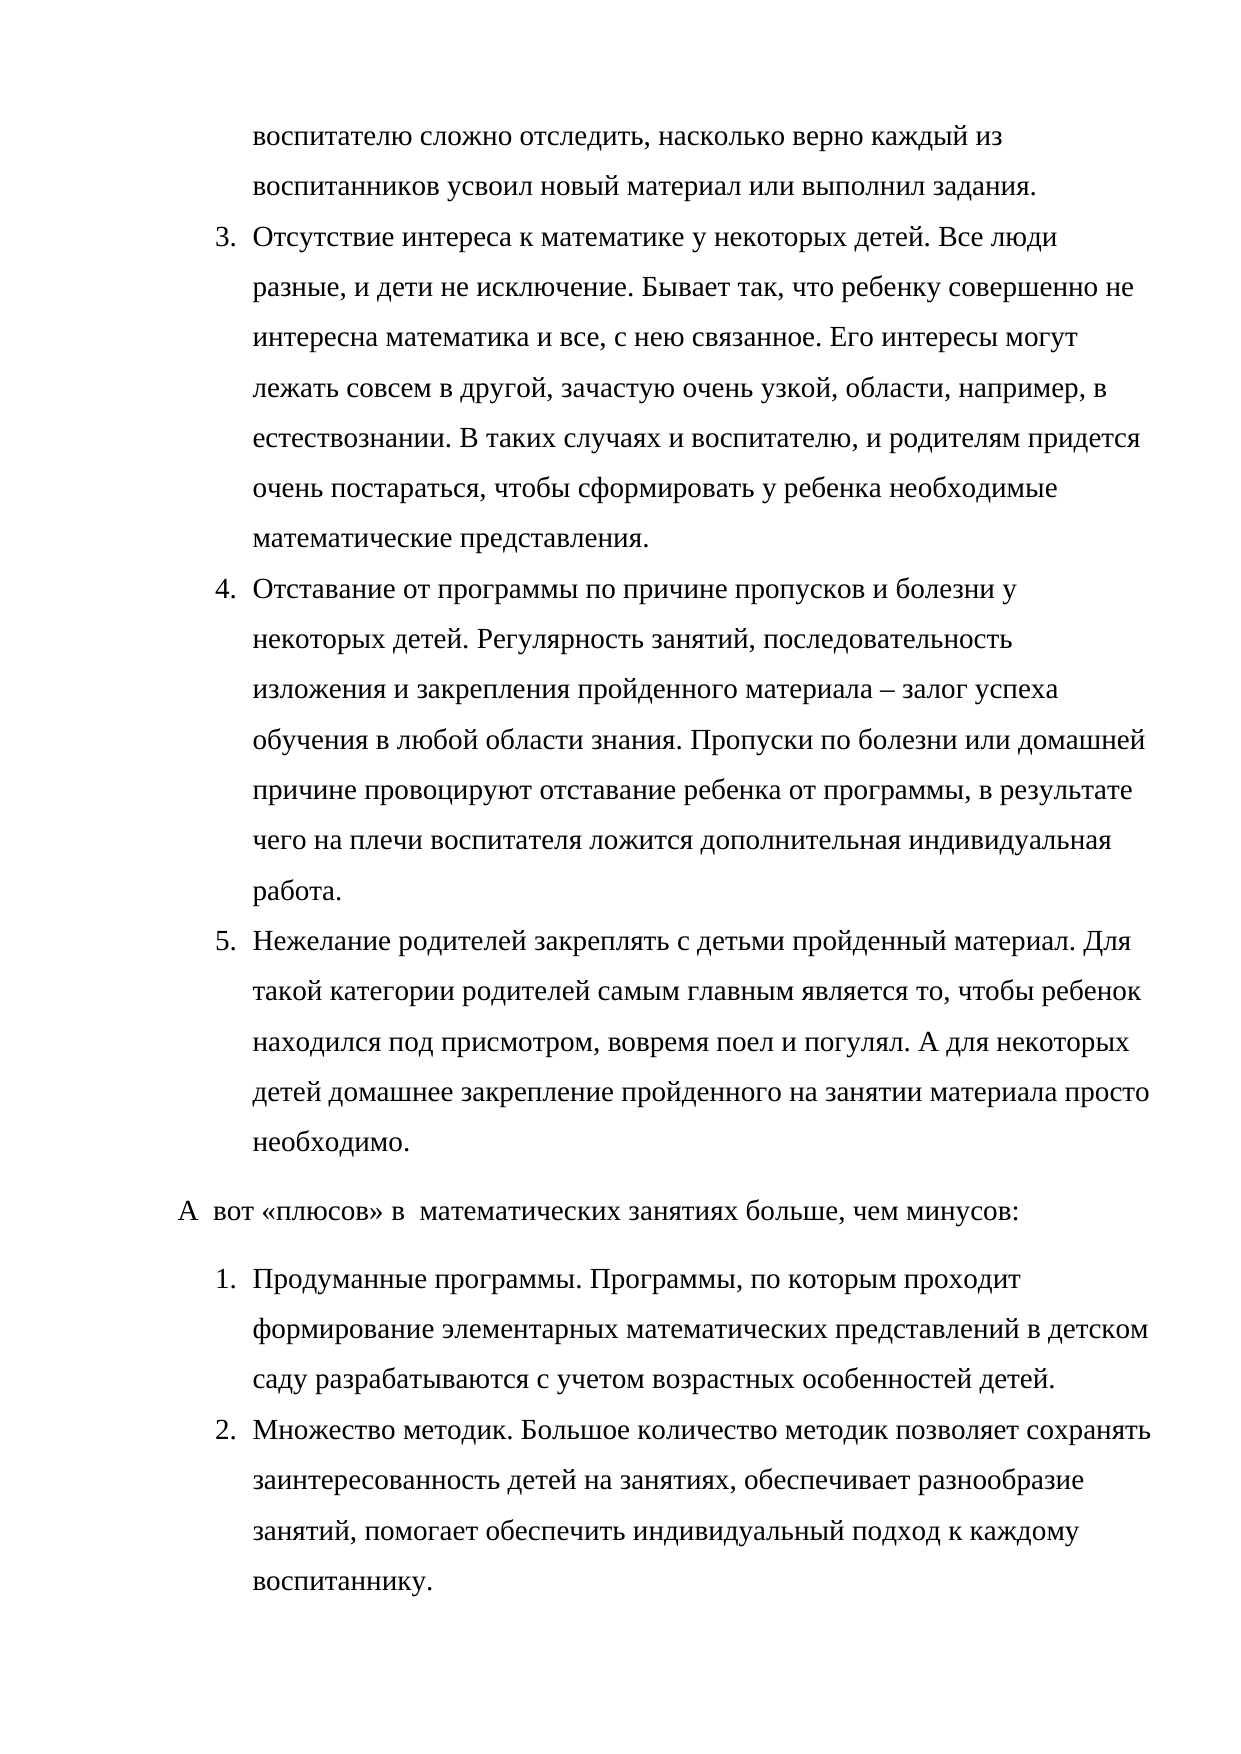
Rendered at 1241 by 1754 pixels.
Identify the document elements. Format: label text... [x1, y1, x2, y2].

list Нежелание родителей закреплять с детьми пройденный материал. Для такой категории родителей самым главным является то, чтобы ребенок находился под присмотром, вовремя поел и погулял. А для некоторых детей домашнее закрепление пройденного на занятии материала просто необходимо. [215, 923, 1152, 1158]
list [215, 118, 1152, 202]
list Отсутствие интереса к математике у некоторых детей. Все люди разные, и дети не исключение. Бывает так, что ребенку совершенно не интересна математика и все, с нею связанное. Его интересы могут лежать совсем в другой, зачастую очень узкой, области, например, в естествознании. В таких случаях и воспитателю, и родителям придется очень постараться, чтобы сформировать у ребенка необходимые математические представления. [215, 219, 1152, 554]
list Продуманные программы. Программы, по которым проходит формирование элементарных математических представлений в детском саду разрабатываются с учетом возрастных особенностей детей. [215, 1261, 1152, 1395]
list Отставание от программы по причине пропусков и болезни у некоторых детей. Регулярность занятий, последовательность изложения и закрепления пройденного материала – залог успеха обучения в любой области знания. Пропуски по болезни или домашней причине провоцируют отставание ребенка от программы, в результате чего на плечи воспитателя ложится дополнительная индивидуальная работа. [215, 571, 1152, 906]
text А вот «плюсов» в математических занятиях больше, чем минусов: [177, 1193, 1152, 1226]
list Множество методик. Большое количество методик позволяет сохранять заинтересованность детей на занятиях, обеспечивает разнообразие занятий, помогает обеспечить индивидуальный подход к каждому воспитаннику. [215, 1412, 1152, 1596]
